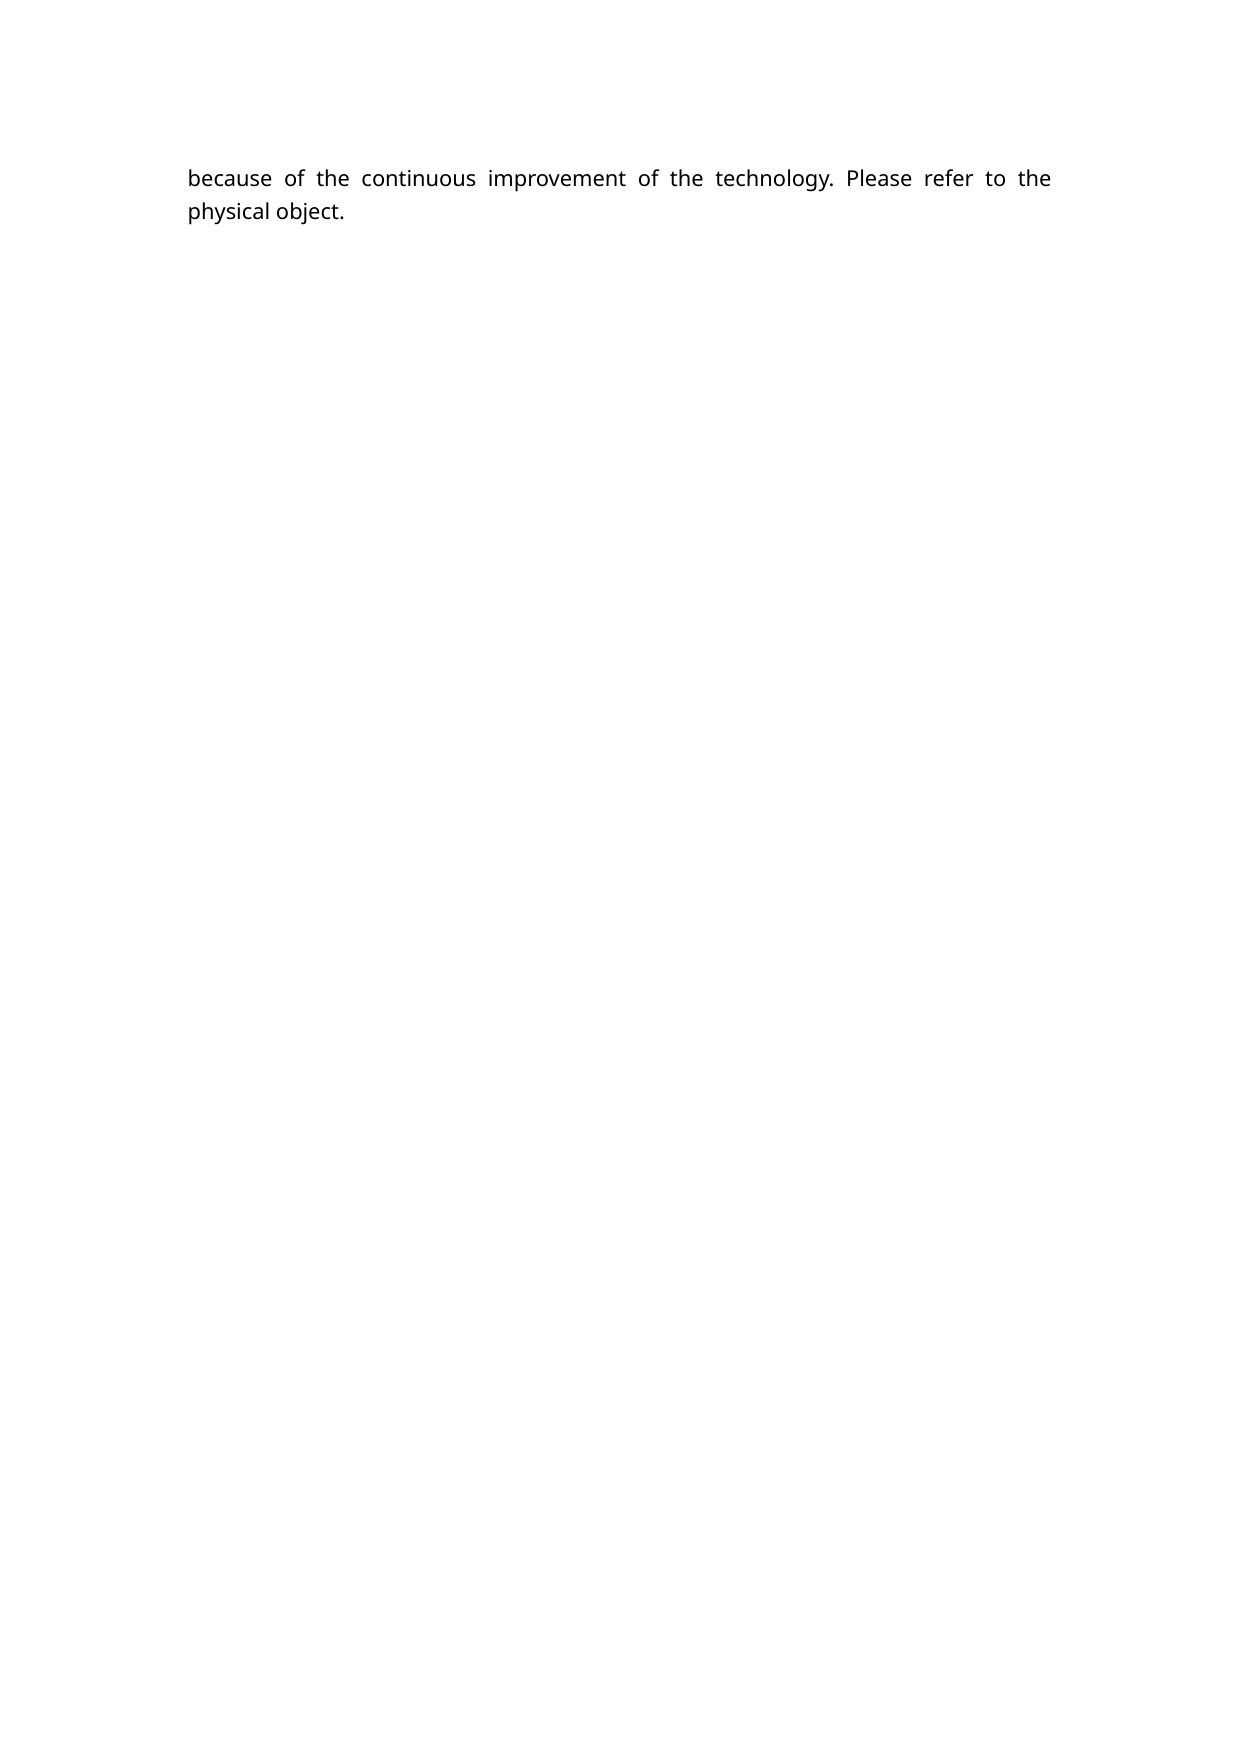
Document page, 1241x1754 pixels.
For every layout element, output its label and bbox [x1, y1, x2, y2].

text [187, 162, 1053, 227]
